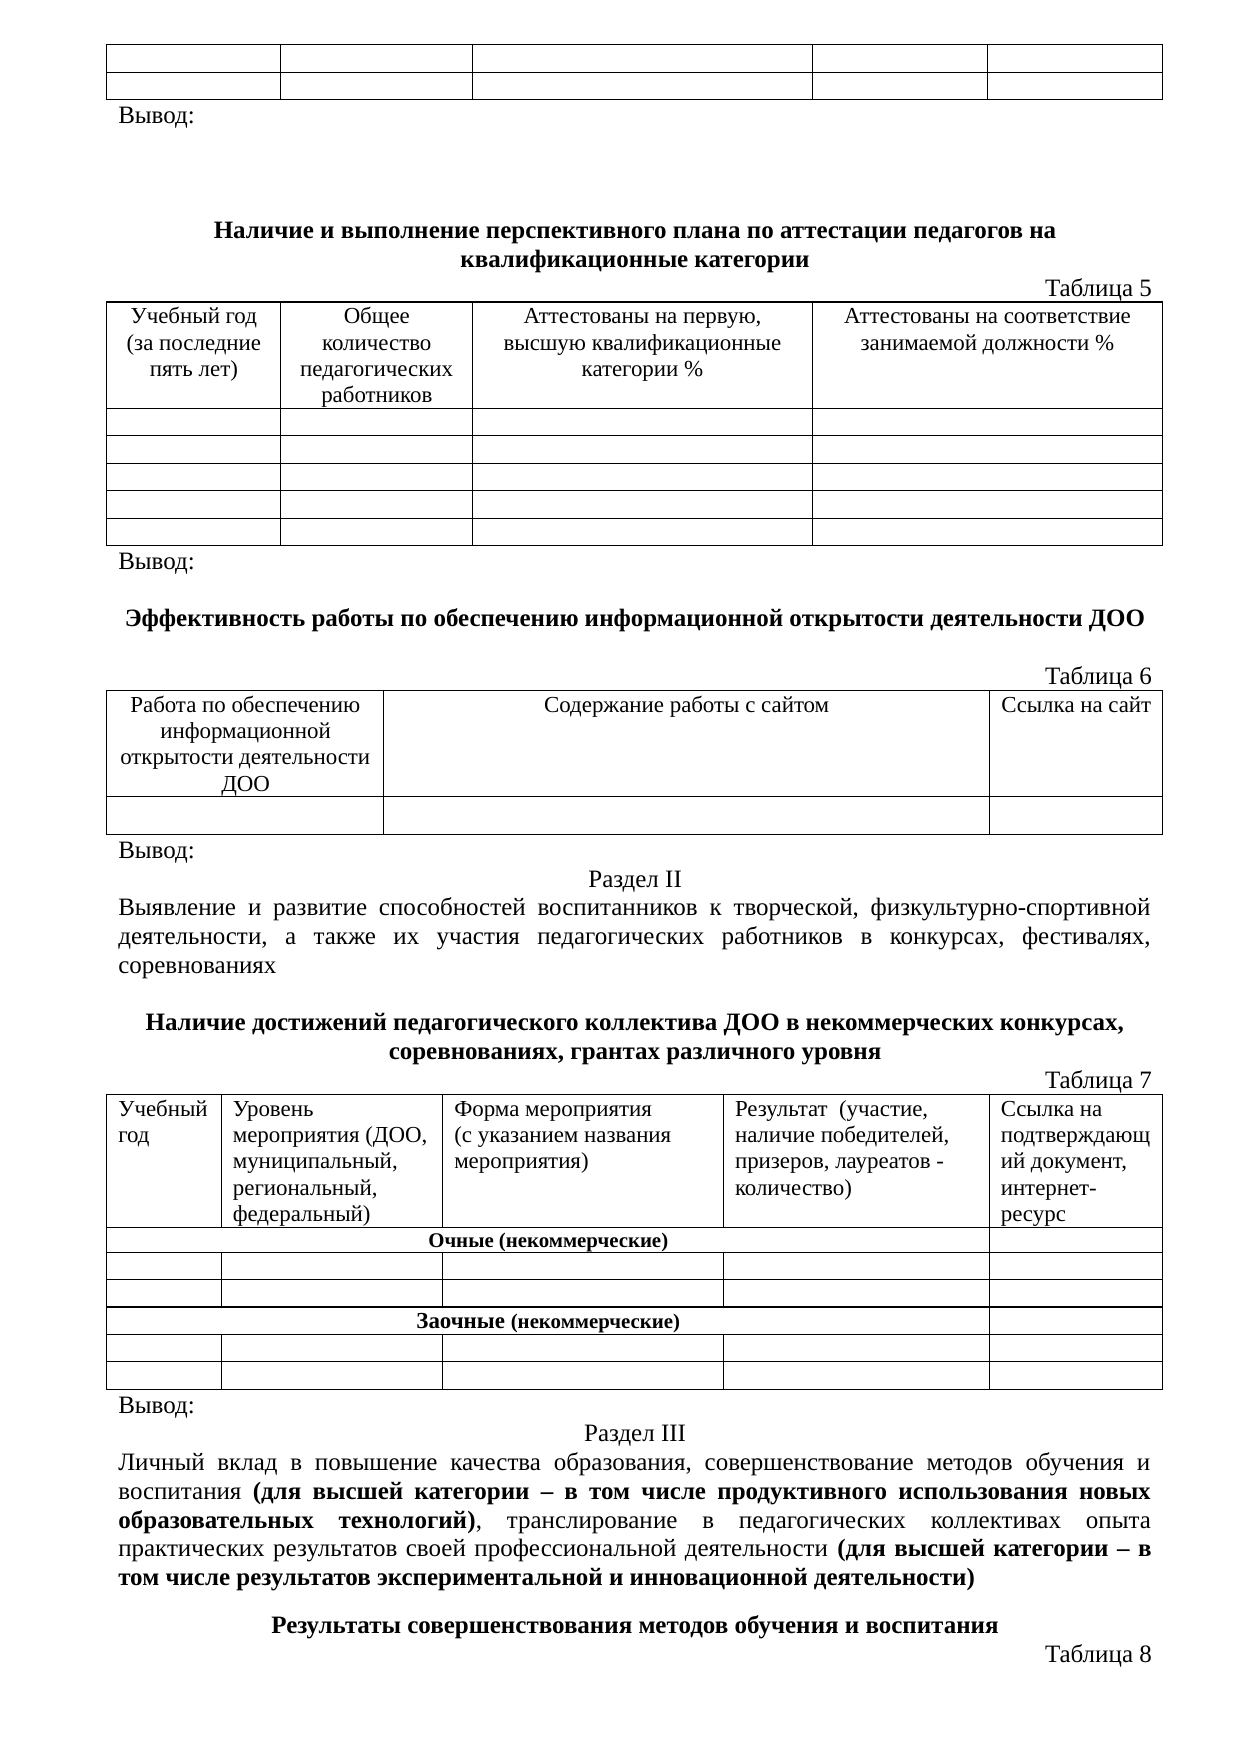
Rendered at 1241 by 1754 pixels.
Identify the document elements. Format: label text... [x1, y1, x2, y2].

table_cell [473, 45, 812, 72]
table_cell [813, 464, 1162, 490]
table_cell [443, 1253, 723, 1279]
table_header Ссылка на подтверждающий документ, интернет-ресурс [990, 1095, 1162, 1227]
text Выявление и развитие способностей воспитанников к творческой, физкультурно-спортивной деятельности, а также их участия педагогических работников в конкурсах, фестивалях, соревнованиях [118, 892, 1152, 979]
table_cell [281, 73, 472, 99]
table_cell [281, 409, 472, 435]
table_cell [281, 464, 472, 490]
text Вывод: [118, 835, 1152, 864]
table_header Ссылка на сайт [990, 691, 1162, 796]
table_cell [724, 1362, 989, 1389]
text Таблица 7 [118, 1065, 1152, 1094]
table_cell [724, 1253, 989, 1279]
table_cell [473, 519, 812, 545]
table_header Аттестованы на первую, высшую квалификационные категории % [473, 303, 812, 408]
table_cell [473, 436, 812, 463]
table_cell [990, 1280, 1162, 1306]
table_cell [990, 1335, 1162, 1361]
table_cell [107, 519, 280, 545]
table_cell [724, 1335, 989, 1361]
table_cell [222, 1335, 442, 1361]
text квалификационные категории [118, 244, 1152, 273]
table_header Содержание работы с сайтом [384, 691, 989, 796]
table_cell [384, 797, 989, 834]
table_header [281, 303, 472, 408]
table_cell [107, 491, 280, 517]
table_cell [813, 73, 987, 99]
text Вывод: [118, 546, 1152, 575]
table_header Форма мероприятия (с указанием названия мероприятия) [443, 1095, 723, 1227]
table_header Работа по обеспечению информационной открытости деятельности ДОО [107, 691, 383, 796]
text Результаты совершенствования методов обучения и воспитания [118, 1610, 1152, 1639]
table_cell [990, 1253, 1162, 1279]
table_header Аттестованы на соответствие занимаемой должности % [813, 303, 1162, 408]
table_cell [990, 1362, 1162, 1389]
text Таблица 5 [118, 273, 1152, 301]
table_cell [813, 45, 987, 72]
table_header Учебный год (за последние пять лет) [107, 303, 280, 408]
table_cell [813, 491, 1162, 517]
table_cell [473, 73, 812, 99]
text Личный вклад в повышение качества образования, совершенствование методов обучения и воспитания (для высшей категории – в том числе продуктивного использования новых образовательных технологий), транслирование в педагогических коллективах опыта практических результатов своей профессиональной деятельности (для высшей категории – в том числе результатов экспериментальной и инновационной деятельности) [118, 1447, 1152, 1591]
table_cell [813, 436, 1162, 463]
table_cell [222, 1253, 442, 1279]
table_cell Очные (некоммерческие) [107, 1228, 989, 1252]
table_cell [473, 491, 812, 517]
text Таблица 8 [118, 1639, 1152, 1668]
table_cell [107, 1280, 221, 1306]
table_cell [281, 491, 472, 517]
text Наличие достижений педагогического коллектива ДОО в некоммерческих конкурсах, соревнованиях, грантах различного уровня [118, 1007, 1152, 1065]
text Наличие и выполнение перспективного плана по аттестации педагогов на [118, 215, 1152, 244]
table_cell [813, 409, 1162, 435]
text Вывод: [118, 1390, 1152, 1418]
table_cell [222, 1362, 442, 1389]
table_cell [443, 1362, 723, 1389]
table_cell [988, 45, 1162, 72]
table_header Учебный год [107, 1095, 221, 1227]
table_cell [107, 1362, 221, 1389]
text Эффективность работы по обеспечению информационной открытости деятельности ДОО [118, 603, 1152, 632]
text Вывод: [118, 100, 1152, 129]
table_cell [988, 73, 1162, 99]
table_cell Заочные (некоммерческие) [107, 1308, 989, 1334]
table_cell [813, 519, 1162, 545]
table_cell [281, 45, 472, 72]
text Раздел III [118, 1418, 1152, 1447]
table_cell [990, 1228, 1162, 1252]
table_cell [990, 1308, 1162, 1334]
table_header Уровень мероприятия (ДОО, муниципальный, региональный, федеральный) [222, 1095, 442, 1227]
table_cell [107, 1253, 221, 1279]
table_cell [107, 45, 280, 72]
table_cell [107, 409, 280, 435]
table_header Результат (участие, наличие победителей, призеров, лауреатов - количество) [724, 1095, 989, 1227]
table_cell [473, 409, 812, 435]
table_cell [281, 519, 472, 545]
table_cell [443, 1280, 723, 1306]
table_cell [281, 436, 472, 463]
text Раздел II [118, 864, 1152, 892]
text Таблица 6 [118, 661, 1152, 690]
table_cell [107, 73, 280, 99]
table_cell [473, 464, 812, 490]
table_cell [107, 797, 383, 834]
table_cell [990, 797, 1162, 834]
table_cell [107, 1335, 221, 1361]
table_cell [107, 436, 280, 463]
table_cell [107, 464, 280, 490]
table_cell [222, 1280, 442, 1306]
table_cell [443, 1335, 723, 1361]
table_cell [724, 1280, 989, 1306]
